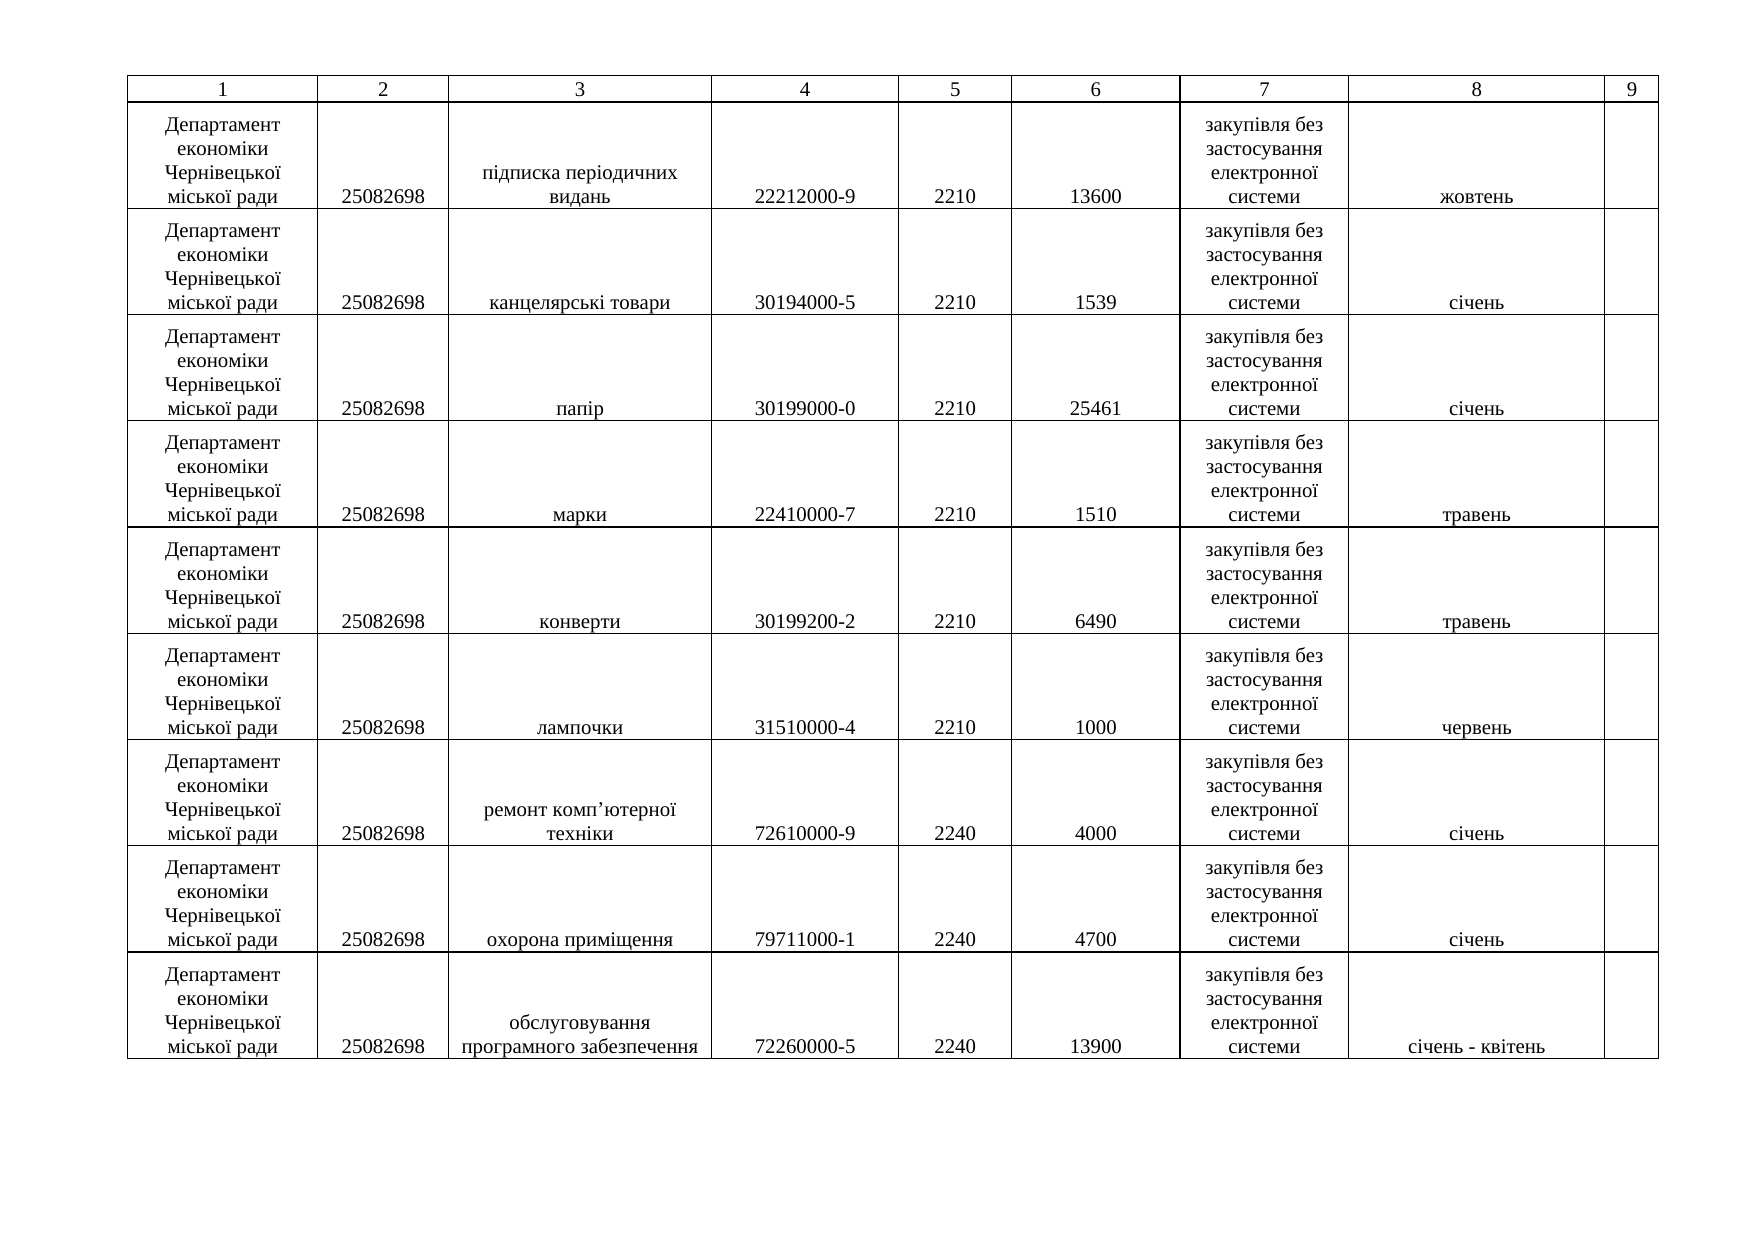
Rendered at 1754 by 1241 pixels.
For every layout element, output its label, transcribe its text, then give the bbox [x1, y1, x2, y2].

table_cell 31510000-4 [712, 634, 898, 739]
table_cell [128, 953, 317, 1058]
table_cell 30199200-2 [712, 528, 898, 633]
table_cell канцелярські товари [449, 209, 711, 314]
table_cell папір [449, 315, 711, 420]
table_cell Департамент економіки Чернівецької міської ради [128, 740, 317, 845]
table_cell охорона приміщення [449, 846, 711, 951]
table_cell підписка періодичних видань [449, 103, 711, 208]
table_cell Департамент економіки Чернівецької міської ради [128, 528, 317, 633]
table_cell 1000 [1012, 634, 1179, 739]
table_cell 2210 [899, 209, 1011, 314]
table_cell лампочки [449, 634, 711, 739]
table_cell 2210 [899, 421, 1011, 526]
table_cell 5 [899, 76, 1011, 101]
table_cell 25082698 [318, 528, 448, 633]
table_cell січень [1349, 209, 1604, 314]
table_cell 25082698 [318, 103, 448, 208]
table_cell 2240 [899, 846, 1011, 951]
table_cell 6 [1012, 76, 1179, 101]
table_cell [1605, 103, 1658, 208]
table_cell 1510 [1012, 421, 1179, 526]
table_cell 22212000-9 [712, 103, 898, 208]
table_cell травень [1349, 528, 1604, 633]
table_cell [1181, 953, 1348, 1058]
table_cell 72610000-9 [712, 740, 898, 845]
table_cell 25461 [1012, 315, 1179, 420]
table_cell закупівля без застосування електронної системи [1181, 528, 1348, 633]
table_cell 22410000-7 [712, 421, 898, 526]
table_cell 79711000-1 [712, 846, 898, 951]
table_cell 2210 [899, 315, 1011, 420]
table_cell Департамент економіки Чернівецької міської ради [128, 315, 317, 420]
table_cell січень - квітень [1349, 953, 1604, 1058]
table_cell закупівля без застосування електронної системи [1181, 209, 1348, 314]
table_cell [1605, 740, 1658, 845]
table_cell [1605, 953, 1658, 1058]
table_cell 9 [1605, 76, 1658, 101]
table_cell закупівля без застосування електронної системи [1181, 421, 1348, 526]
table_cell січень [1349, 315, 1604, 420]
table_cell 25082698 [318, 634, 448, 739]
table_cell 25082698 [318, 740, 448, 845]
table_cell січень [1349, 846, 1604, 951]
table_cell травень [1349, 421, 1604, 526]
table_cell Департамент економіки Чернівецької міської ради [128, 634, 317, 739]
table_cell 30199000-0 [712, 315, 898, 420]
table_cell Департамент економіки Чернівецької міської ради [128, 209, 317, 314]
table_cell 2210 [899, 634, 1011, 739]
table_cell 2240 [899, 953, 1011, 1058]
table_cell Департамент економіки Чернівецької міської ради [128, 421, 317, 526]
table_cell 72260000-5 [712, 953, 898, 1058]
table_cell 2210 [899, 528, 1011, 633]
table_cell 2240 [899, 740, 1011, 845]
table_cell 25082698 [318, 209, 448, 314]
table_cell [1605, 315, 1658, 420]
table_cell червень [1349, 634, 1604, 739]
table_cell 1 [128, 76, 317, 101]
table_cell 25082698 [318, 846, 448, 951]
table_cell [1605, 528, 1658, 633]
table_cell 4 [712, 76, 898, 101]
table_cell закупівля без застосування електронної системи [1181, 634, 1348, 739]
table_cell 2 [318, 76, 448, 101]
table_cell [1605, 421, 1658, 526]
table_cell [1605, 846, 1658, 951]
table_cell 30194000-5 [712, 209, 898, 314]
table_cell 4000 [1012, 740, 1179, 845]
table_cell марки [449, 421, 711, 526]
table_cell [1605, 634, 1658, 739]
table_cell 2210 [899, 103, 1011, 208]
table_cell обслуговування програмного забезпечення [449, 953, 711, 1058]
table_cell [1605, 209, 1658, 314]
table_cell закупівля без застосування електронної системи [1181, 846, 1348, 951]
table_cell Департамент економіки Чернівецької міської ради [128, 103, 317, 208]
table_cell 25082698 [318, 315, 448, 420]
table_cell закупівля без застосування електронної системи [1181, 103, 1348, 208]
table_cell січень [1349, 740, 1604, 845]
table_cell ремонт комп’ютерної техніки [449, 740, 711, 845]
table_cell конверти [449, 528, 711, 633]
table_cell 6490 [1012, 528, 1179, 633]
table_cell закупівля без застосування електронної системи [1181, 740, 1348, 845]
table_cell 13900 [1012, 953, 1179, 1058]
table_cell 13600 [1012, 103, 1179, 208]
table_cell 8 [1349, 76, 1604, 101]
table_cell 4700 [1012, 846, 1179, 951]
table_cell 25082698 [318, 953, 448, 1058]
table_cell жовтень [1349, 103, 1604, 208]
table_cell 3 [449, 76, 711, 101]
table_cell 25082698 [318, 421, 448, 526]
table_cell Департамент економіки Чернівецької міської ради [128, 846, 317, 951]
table_cell 1539 [1012, 209, 1179, 314]
table_cell закупівля без застосування електронної системи [1181, 315, 1348, 420]
table_cell 7 [1181, 76, 1348, 101]
